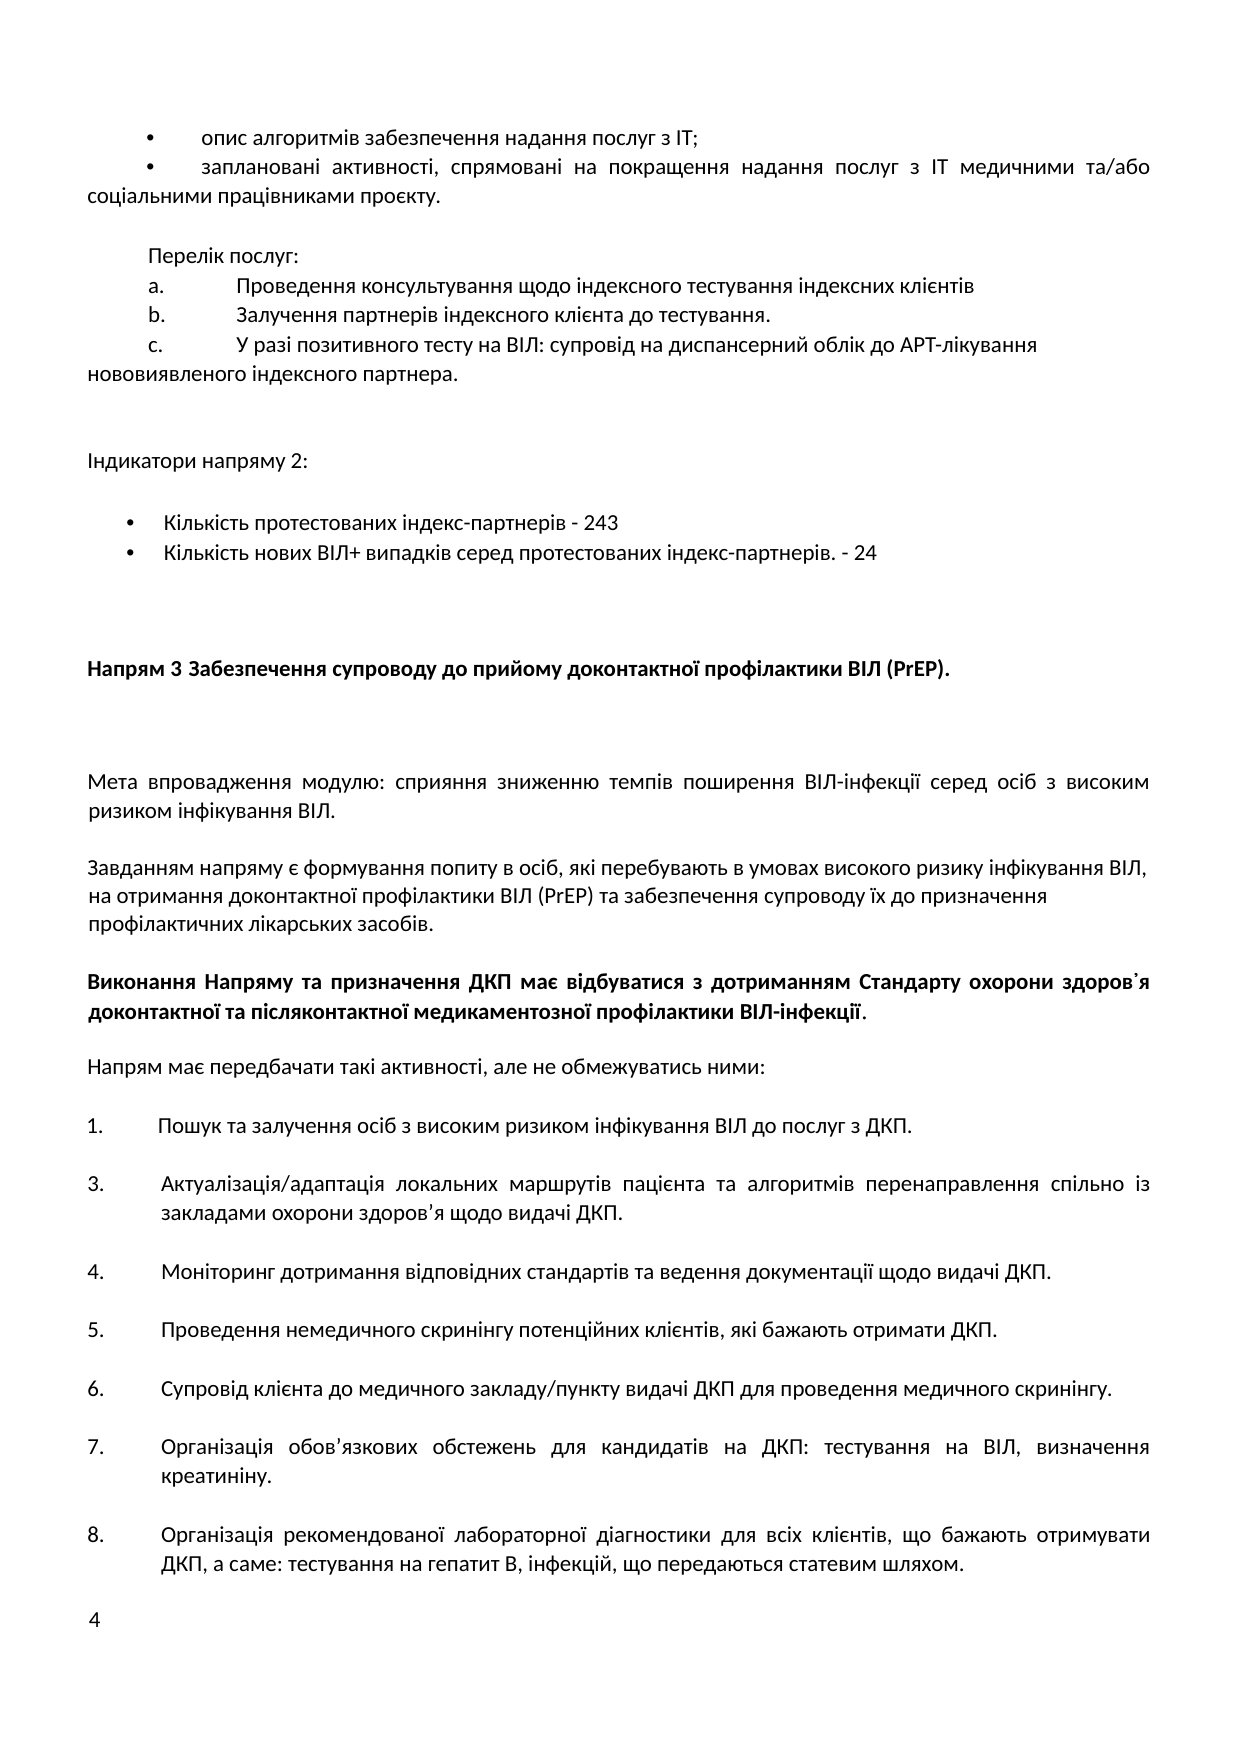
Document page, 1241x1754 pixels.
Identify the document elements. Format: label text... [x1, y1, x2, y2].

list Організація рекомендованої лабораторної діагностики для всіх клієнтів, що бажають отримувати ДКП, а саме: тестування на гепатит В, інфекцій, що передаються статевим шляхом. [87, 1520, 1152, 1577]
list Проведення консультування щодо індексного тестування індексних клієнтів [148, 271, 1152, 299]
list опис алгоритмів забезпечення надання послуг з ІТ; [87, 123, 1152, 151]
text Мета впровадження модулю: сприяння зниженню темпів поширення ВІЛ-інфекції серед осіб з високим ризиком інфікування ВІЛ. [87, 767, 1152, 824]
text нововиявленого індексного партнера. [87, 359, 1152, 388]
text 1. Пошук та залучення осіб з високим ризиком інфікування ВІЛ до послуг з ДКП. [51, 1111, 1152, 1139]
text Індикатори напряму 2: [87, 446, 1152, 474]
list Організація обов’язкових обстежень для кандидатів на ДКП: тестування на ВІЛ, визначення креатиніну. [87, 1432, 1152, 1489]
text Напрям 3 Забезпечення супроводу до прийому доконтактної профілактики ВІЛ (PrEP). [87, 654, 1152, 682]
list заплановані активності, спрямовані на покращення надання послуг з ІТ медичними та/або соціальними працівниками проєкту. [87, 152, 1152, 209]
list Моніторинг дотримання відповідних стандартів та ведення документації щодо видачі ДКП. [87, 1257, 1152, 1285]
text Перелік послуг: [148, 241, 1152, 269]
list Кількість протестованих індекс-партнерів - 243 [126, 508, 1152, 536]
text Напрям має передбачати такі активності, але не обмежуватись ними: [87, 1052, 1152, 1080]
list Залучення партнерів індексного клієнта до тестування. [148, 300, 1152, 328]
list Актуалізація/адаптація локальних маршрутів пацієнта та алгоритмів перенаправлення спільно із закладами охорони здоров’я щодо видачі ДКП. [87, 1169, 1152, 1226]
text Виконання Напряму та призначення ДКП має відбуватися з дотриманням Стандарту охорони здоров᾿я доконтактної та післяконтактної медикаментозної профілактики ВІЛ-інфекції. [87, 967, 1152, 1025]
list Кількість нових ВІЛ+ випадків серед протестованих індекс-партнерів. - 24 [126, 538, 1152, 566]
list У разі позитивного тесту на ВІЛ: супровід на диспансерний облік до АРТ-лікування [148, 330, 1152, 358]
text Завданням напряму є формування попиту в осіб, які перебувають в умовах високого ризику інфікування ВІЛ, на отримання доконтактної профілактики ВІЛ (PrEP) та забезпечення супроводу їх до призначення профілактичних лікарських засобів. [87, 853, 1151, 938]
list Проведення немедичного скринінгу потенційних клієнтів, які бажають отримати ДКП. [87, 1316, 1152, 1344]
list Супровід клієнта до медичного закладу/пункту видачі ДКП для проведення медичного скринінгу. [87, 1374, 1152, 1402]
